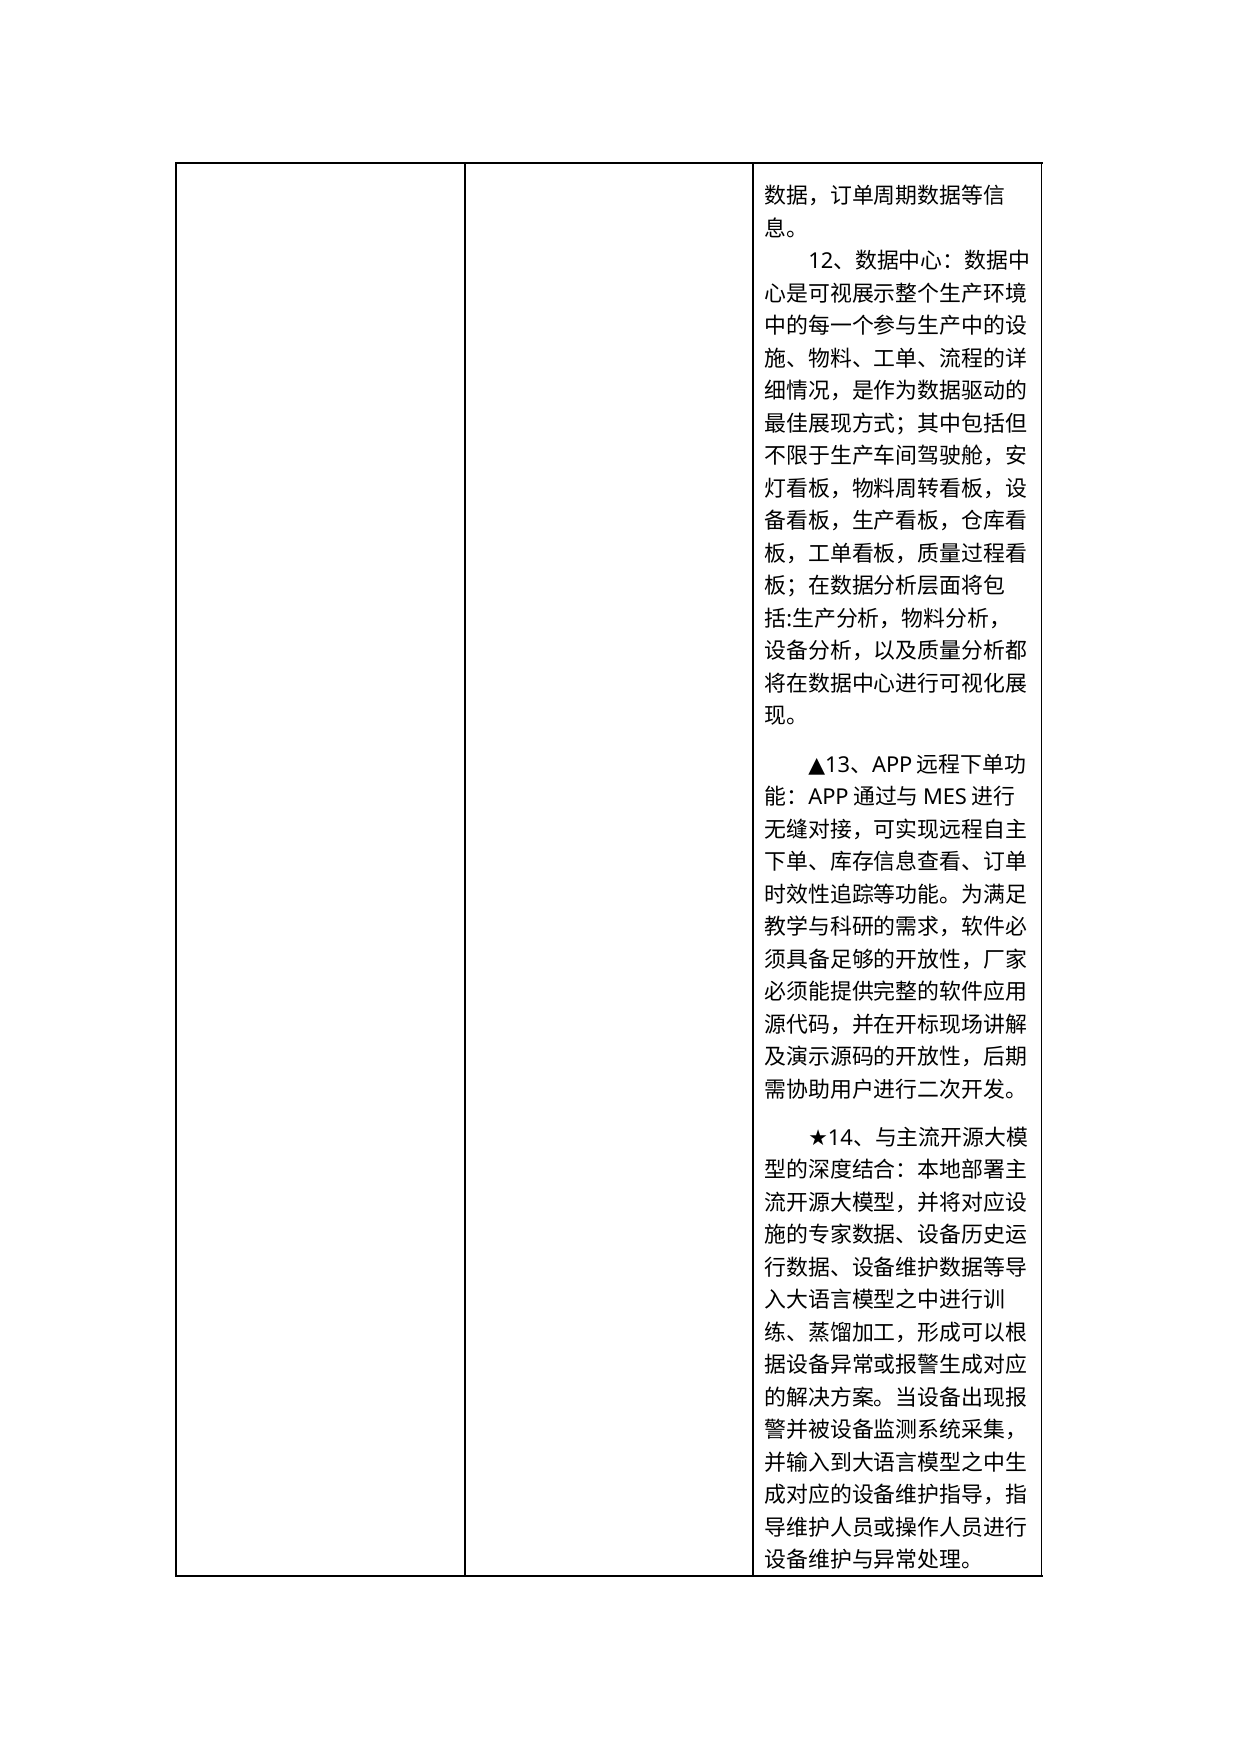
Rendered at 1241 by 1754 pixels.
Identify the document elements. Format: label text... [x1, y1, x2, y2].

table_cell 8 [177, 164, 464, 1575]
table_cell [754, 164, 1041, 1575]
table_cell [466, 164, 752, 1575]
